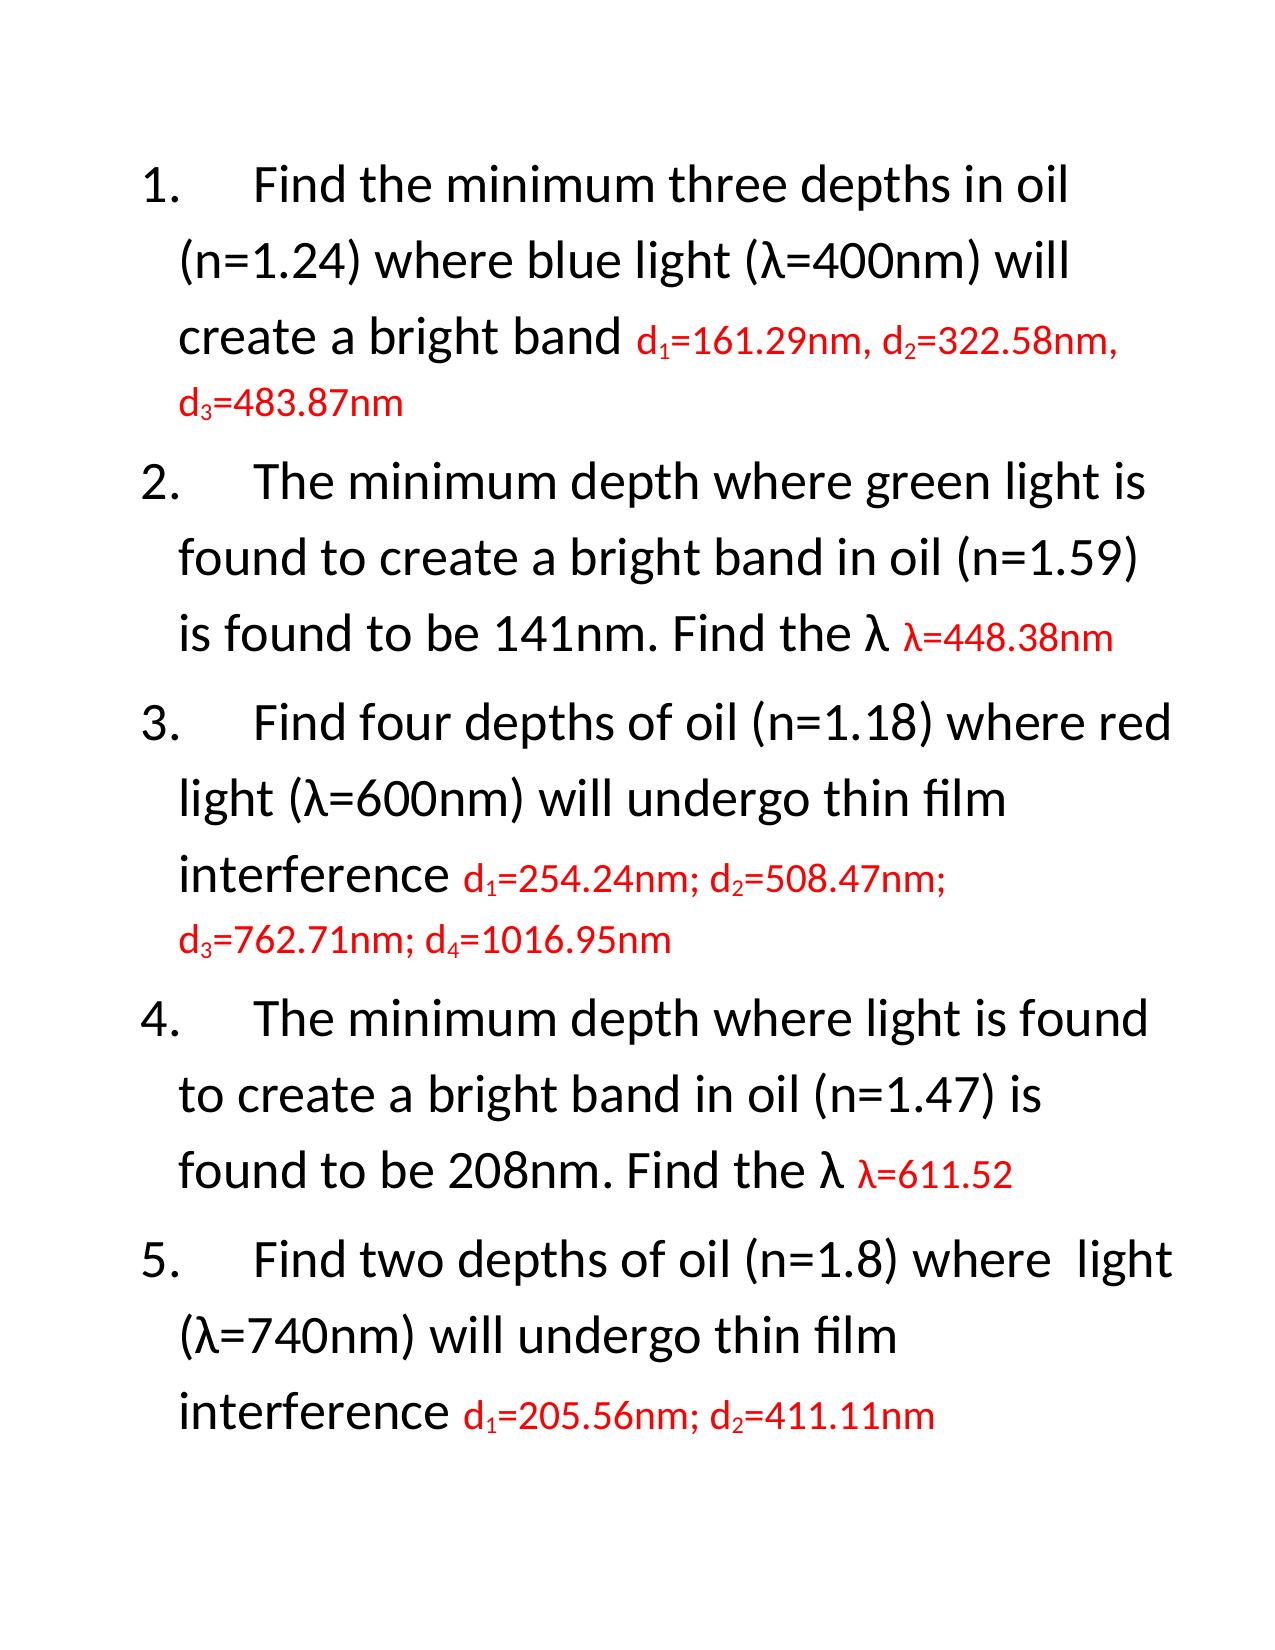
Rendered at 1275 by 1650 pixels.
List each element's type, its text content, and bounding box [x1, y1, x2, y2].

list The minimum depth where green light is found to create a bright band in oil (n=1.59) is found to be 141nm. Find the λ λ=448.38nm [141, 447, 1181, 665]
list The minimum depth where light is found to create a bright band in oil (n=1.47) is found to be 208nm. Find the λ λ=611.52 [141, 984, 1181, 1202]
list Find two depths of oil (n=1.8) where light (λ=740nm) will undergo thin film interference d1=205.56nm; d2=411.11nm [141, 1225, 1181, 1443]
list Find the minimum three depths in oil (n=1.24) where blue light (λ=400nm) will create a bright band d1=161.29nm, d2=322.58nm, d3=483.87nm [141, 150, 1181, 427]
list Find four depths of oil (n=1.18) where red light (λ=600nm) will undergo thin film interference d1=254.24nm; d2=508.47nm; d3=762.71nm; d4=1016.95nm [141, 687, 1181, 964]
